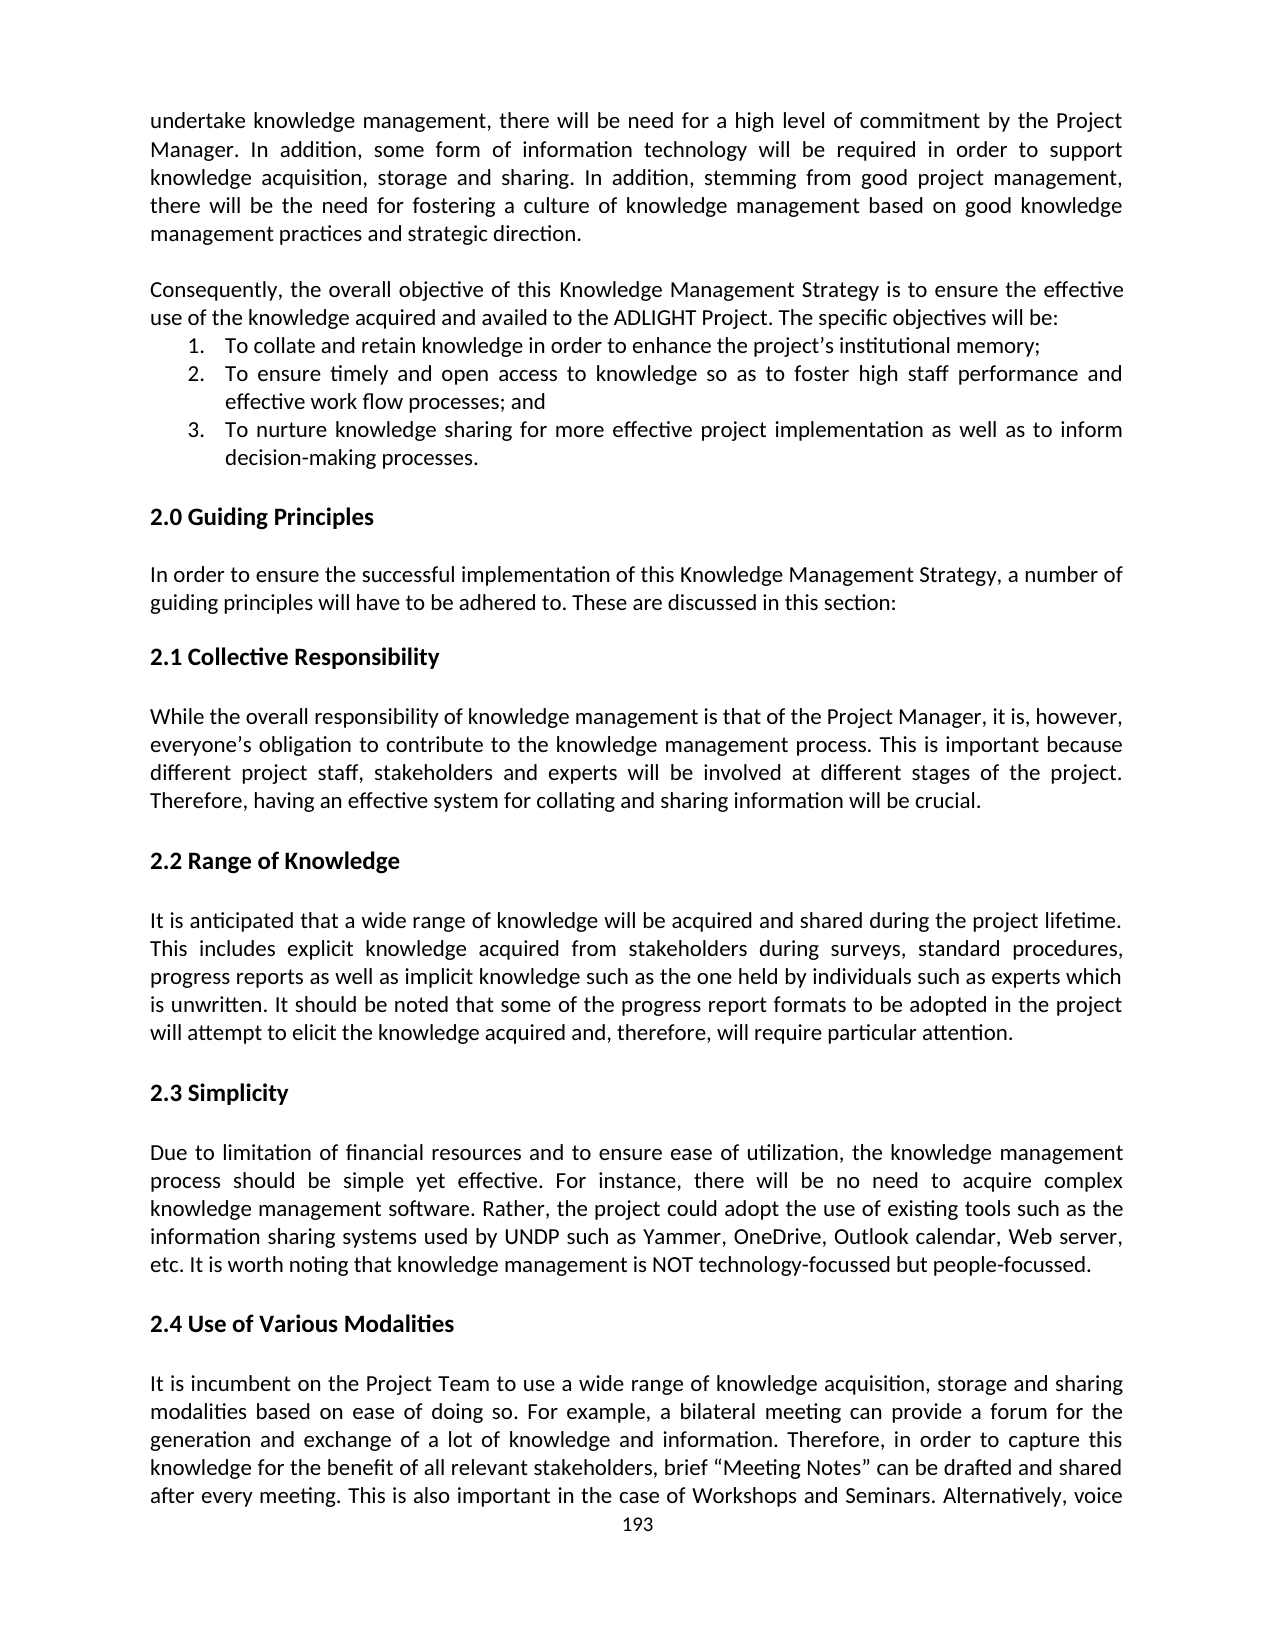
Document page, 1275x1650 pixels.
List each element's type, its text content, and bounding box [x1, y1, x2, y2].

text 2.1 Collective Responsibility [150, 641, 1125, 672]
text 2.0 Guiding Principles [150, 501, 1125, 532]
list To nurture knowledge sharing for more effective project implementation as well as to inform decision-making processes. [187, 415, 1125, 471]
list To collate and retain knowledge in order to enhance the project’s institutional memory; [187, 331, 1125, 359]
text 2.2 Range of Knowledge [150, 845, 1125, 876]
text In order to ensure the successful implementation of this Knowledge Management Strategy, a number of guiding principles will have to be adhered to. These are discussed in this section: [150, 560, 1125, 616]
text 2.4 Use of Various Modalities [150, 1308, 1125, 1339]
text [150, 1369, 1125, 1509]
text Due to limitation of financial resources and to ensure ease of utilization, the knowledge management process should be simple yet effective. For instance, there will be no need to acquire complex knowledge management software. Rather, the project could adopt the use of existing tools such as the information sharing systems used by UNDP such as Yammer, OneDrive, Outlook calendar, Web server, etc. It is worth noting that knowledge management is NOT technology-focussed but people-focussed. [150, 1138, 1125, 1278]
text Consequently, the overall objective of this Knowledge Management Strategy is to ensure the effective use of the knowledge acquired and availed to the ADLIGHT Project. The specific objectives will be: [150, 275, 1125, 331]
text While the overall responsibility of knowledge management is that of the Project Manager, it is, however, everyone’s obligation to contribute to the knowledge management process. This is important because different project staff, stakeholders and experts will be involved at different stages of the project. Therefore, having an effective system for collating and sharing information will be crucial. [150, 702, 1125, 814]
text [150, 107, 1125, 247]
text 2.3 Simplicity [150, 1077, 1125, 1107]
list To ensure timely and open access to knowledge so as to foster high staff performance and effective work flow processes; and [187, 359, 1125, 415]
text It is anticipated that a wide range of knowledge will be acquired and shared during the project lifetime. This includes explicit knowledge acquired from stakeholders during surveys, standard procedures, progress reports as well as implicit knowledge such as the one held by individuals such as experts which is unwritten. It should be noted that some of the progress report formats to be adopted in the project will attempt to elicit the knowledge acquired and, therefore, will require particular attention. [150, 906, 1125, 1046]
